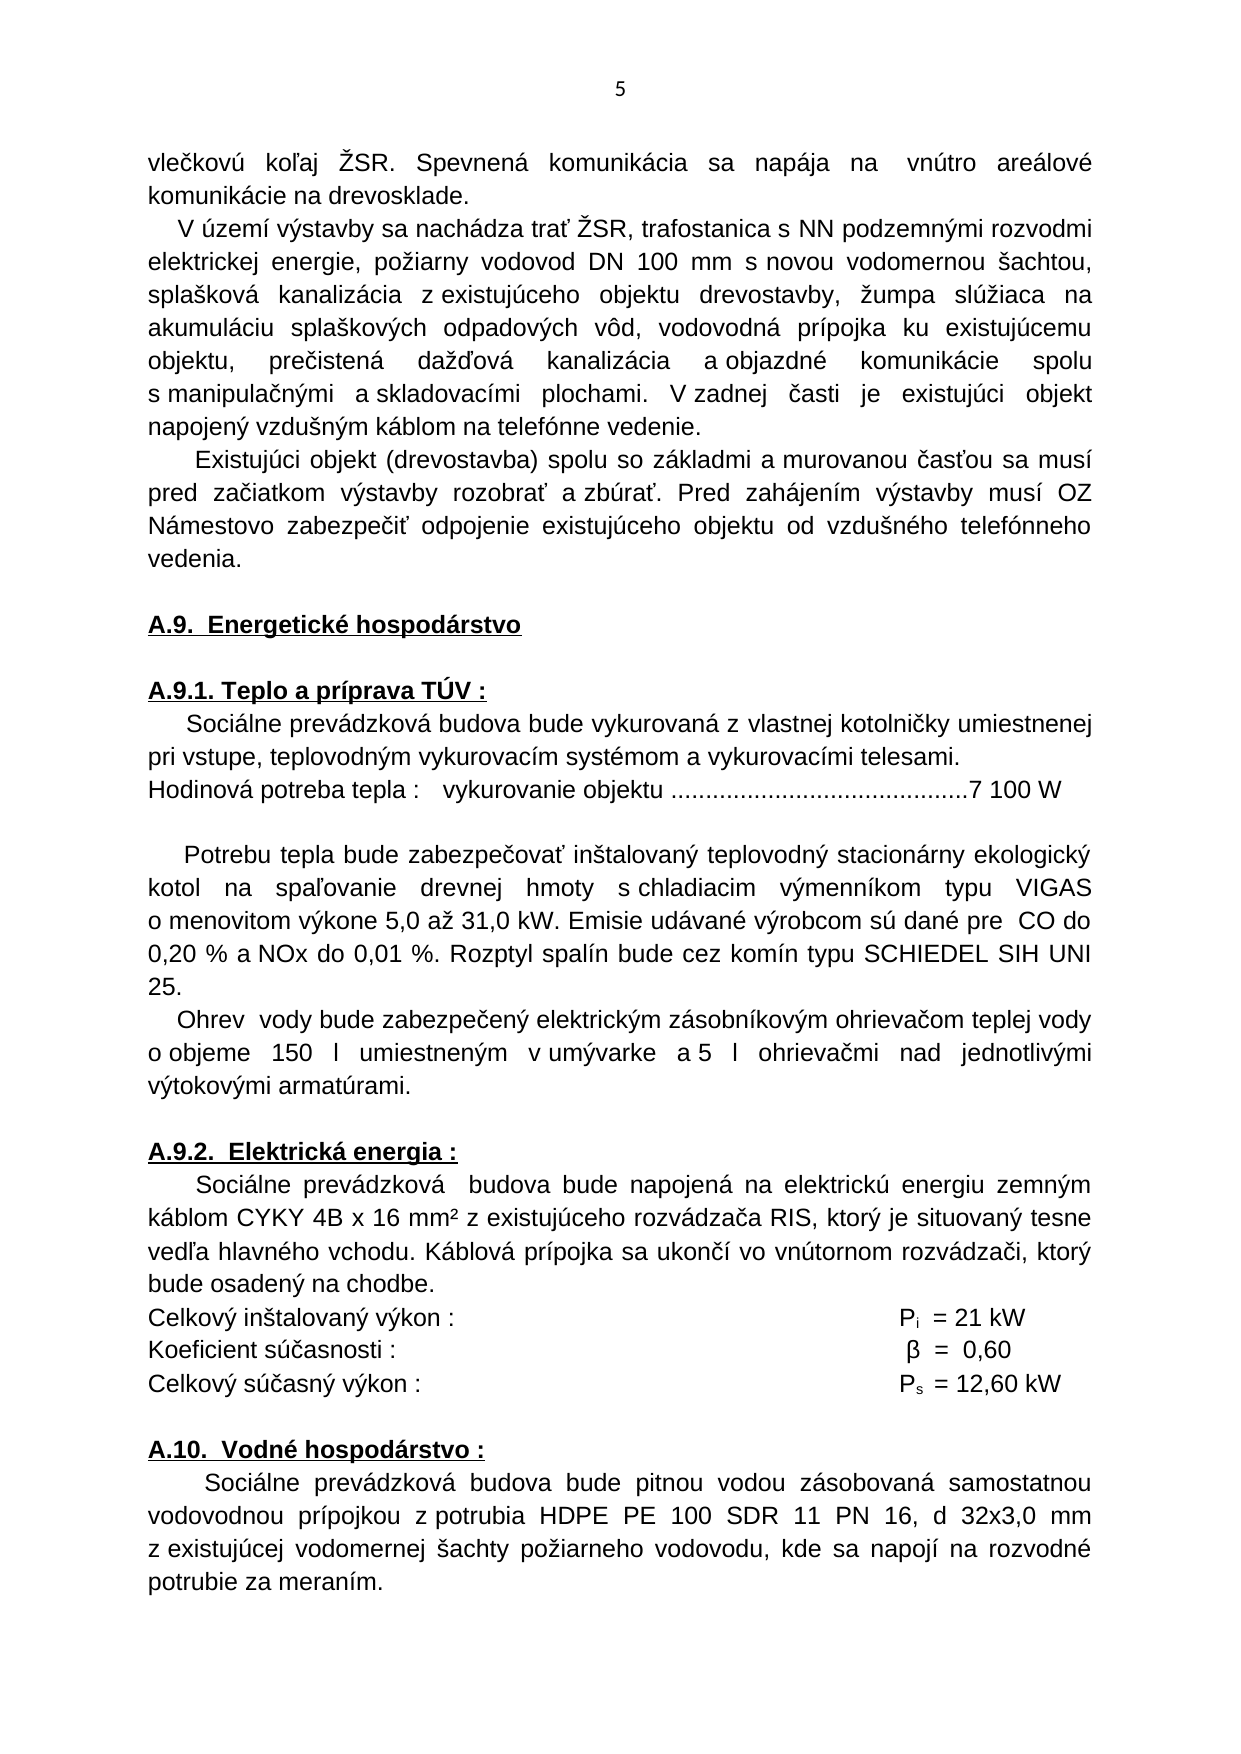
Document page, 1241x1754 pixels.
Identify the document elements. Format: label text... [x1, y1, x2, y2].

list Existujúci objekt (drevostavba) spolu so základmi a murovanou časťou sa musí pred začiatkom výstavby rozobrať a zbúrať. Pred zahájením výstavby musí OZ Námestovo zabezpečiť odpojenie existujúceho objektu od vzdušného telefónneho vedenia. [148, 445, 1093, 573]
text Sociálne prevádzková budova bude vykurovaná z vlastnej kotolničky umiestnenej pri vstupe, teplovodným vykurovacím systémom a vykurovacími telesami. [148, 709, 1093, 771]
text A.9.2. Elektrická energia : [148, 1137, 1093, 1166]
text Hodinová potreba tepla : vykurovanie objektu ...........................................7 100 W [148, 775, 1093, 804]
text Potrebu tepla bude zabezpečovať inštalovaný teplovodný stacionárny ekologický kotol na spaľovanie drevnej hmoty s chladiacim výmenníkom typu VIGAS o menovitom výkone 5,0 až 31,0 kW. Emisie udávané výrobcom sú dané pre CO do 0,20 % a NOx do 0,01 %. Rozptyl spalín bude cez komín typu SCHIEDEL SIH UNI 25. [148, 840, 1093, 1001]
text Celkový inštalovaný výkon : Pi = 21 kW [148, 1302, 1093, 1331]
text A.9.1. Teplo a príprava TÚV : [148, 676, 1093, 705]
text Celkový súčasný výkon : Ps = 12,60 kW [148, 1368, 1093, 1397]
text Ohrev vody bude zabezpečený elektrickým zásobníkovým ohrievačom teplej vody o objeme 150 l umiestneným v umývarke a 5 l ohrievačmi nad jednotlivými výtokovými armatúrami. [148, 1005, 1093, 1100]
text Sociálne prevádzková budova bude pitnou vodou zásobovaná samostatnou vodovodnou prípojkou z potrubia HDPE PE 100 SDR 11 PN 16, d 32x3,0 mm z existujúcej vodomernej šachty požiarneho vodovodu, kde sa napojí na rozvodné potrubie za meraním. [148, 1468, 1093, 1595]
text Koeficient súčasnosti : β = 0,60 [148, 1336, 1093, 1364]
text Sociálne prevádzková budova bude napojená na elektrickú energiu zemným káblom CYKY 4B x 16 mm² z existujúceho rozvádzača RIS, ktorý je situovaný tesne vedľa hlavného vchodu. Káblová prípojka sa ukončí vo vnútornom rozvádzači, ktorý bude osadený na chodbe. [148, 1170, 1093, 1298]
text A.10. Vodné hospodárstvo : [148, 1434, 1093, 1463]
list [148, 148, 1093, 209]
list A.9. Energetické hospodárstvo [148, 610, 1093, 639]
list V území výstavby sa nachádza trať ŽSR, trafostanica s NN podzemnými rozvodmi elektrickej energie, požiarny vodovod DN 100 mm s novou vodomernou šachtou, splašková kanalizácia z existujúceho objektu drevostavby, žumpa slúžiaca na akumuláciu splaškových odpadových vôd, vodovodná prípojka ku existujúcemu objektu, prečistená dažďová kanalizácia a objazdné komunikácie spolu s manipulačnými a skladovacími plochami. V zadnej časti je existujúci objekt napojený vzdušným káblom na telefónne vedenie. [148, 214, 1093, 441]
